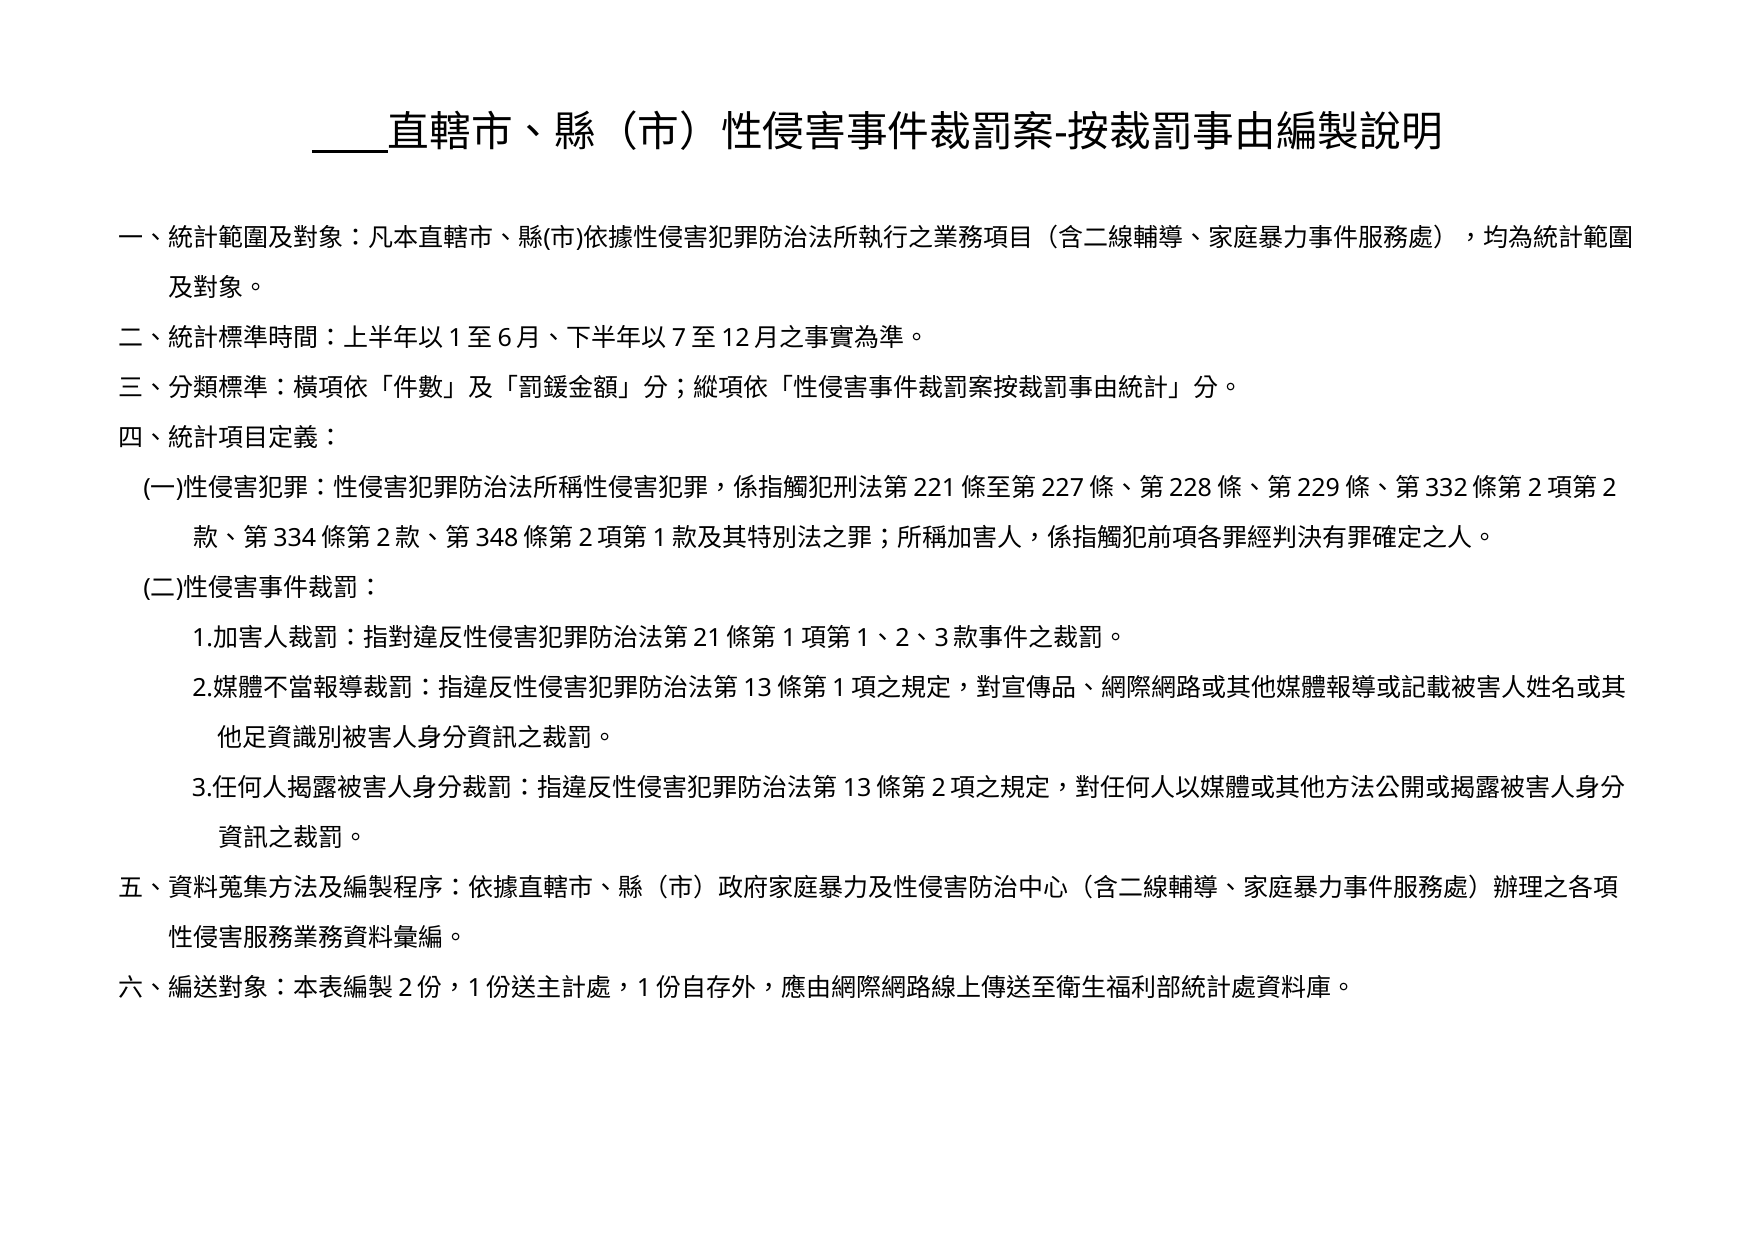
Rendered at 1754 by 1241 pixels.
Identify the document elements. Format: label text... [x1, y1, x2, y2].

text 三、分類標準：橫項依「件數」及「罰鍰金額」分；縱項依「性侵害事件裁罰案按裁罰事由統計」分。 [118, 356, 1636, 406]
text 直轄市、縣（市）性侵害事件裁罰案-按裁罰事由編製說明 [118, 106, 1636, 156]
text 1.加害人裁罰：指對違反性侵害犯罪防治法第21條第1項第1、2、3款事件之裁罰。 [192, 606, 1636, 656]
text 四、統計項目定義： [118, 406, 1636, 456]
text 一、統計範圍及對象：凡本直轄市、縣(市)依據性侵害犯罪防治法所執行之業務項目（含二線輔導、家庭暴力事件服務處），均為統計範圍及對象。 [118, 206, 1636, 306]
text 六、編送對象：本表編製2份，1份送主計處，1份自存外，應由網際網路線上傳送至衛生福利部統計處資料庫。 [118, 956, 1636, 1006]
text 3.任何人揭露被害人身分裁罰：指違反性侵害犯罪防治法第13條第2項之規定，對任何人以媒體或其他方法公開或揭露被害人身分資訊之裁罰。 [192, 756, 1636, 856]
text 五、資料蒐集方法及編製程序：依據直轄市、縣（市）政府家庭暴力及性侵害防治中心（含二線輔導、家庭暴力事件服務處）辦理之各項性侵害服務業務資料彙編。 [118, 856, 1636, 956]
text (一)性侵害犯罪：性侵害犯罪防治法所稱性侵害犯罪，係指觸犯刑法第221條至第227條、第228條、第229條、第332條第2項第2款、第334條第2款、第348條第2項第1款及其特別法之罪；所稱加害人，係指觸犯前項各罪經判決有罪確定之人。 [143, 456, 1636, 556]
text 二、統計標準時間：上半年以1至6月、下半年以7至12月之事實為準。 [118, 306, 1636, 356]
text (二)性侵害事件裁罰： [143, 556, 1636, 606]
text 2.媒體不當報導裁罰：指違反性侵害犯罪防治法第13條第1項之規定，對宣傳品、網際網路或其他媒體報導或記載被害人姓名或其他足資識別被害人身分資訊之裁罰。 [192, 656, 1636, 756]
